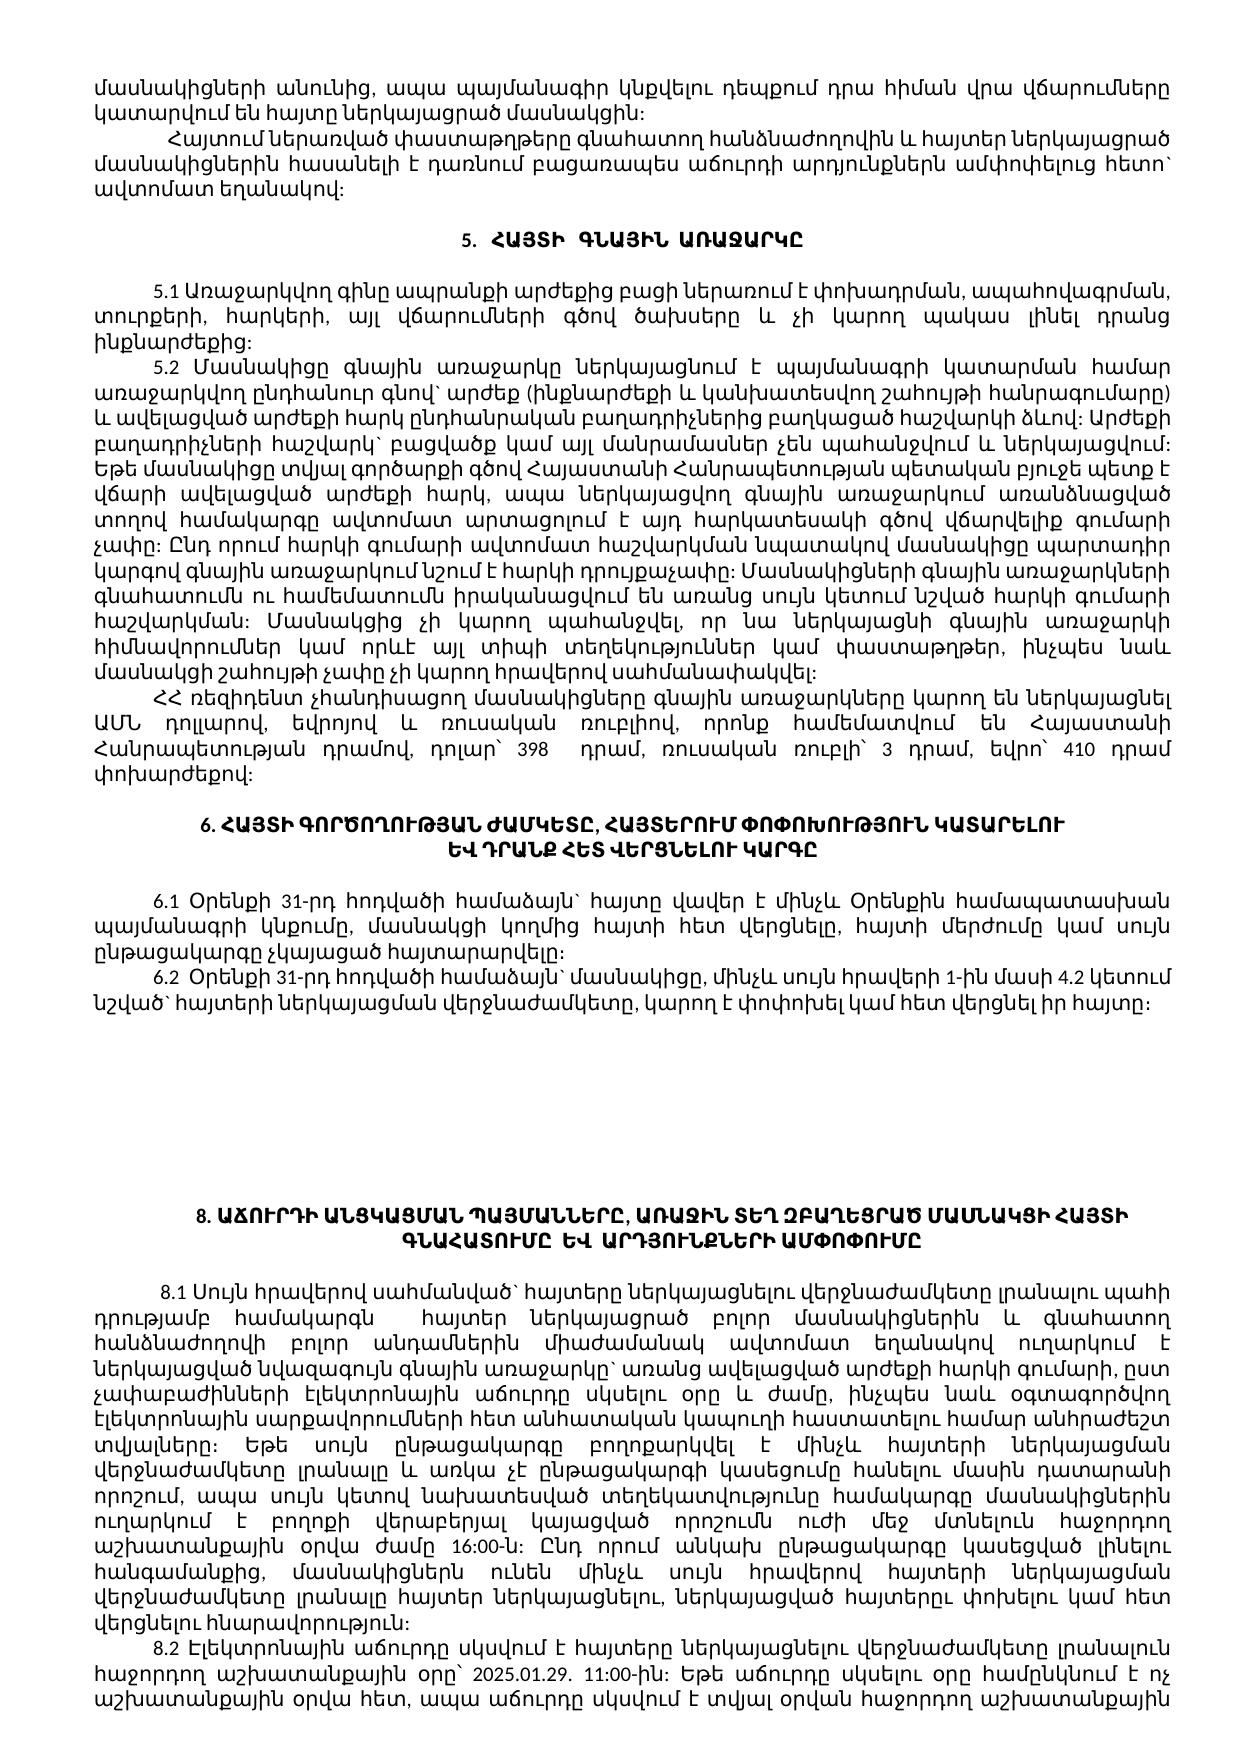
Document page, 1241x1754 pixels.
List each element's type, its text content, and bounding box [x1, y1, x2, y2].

text 5. ՀԱՅՏԻ ԳՆԱՅԻՆ ԱՌԱՋԱՐԿԸ [94, 227, 1171, 253]
text 6.1 Օրենքի 31-րդ հոդվածի համաձայն` հայտը վավեր է մինչև Օրենքին համապատասխան պայմանագրի կնքումը, մասնակցի կողմից հայտի հետ վերցնելը, հայտի մերժումը կամ սույն ընթացակարգը չկայացած հայտարարվելը։ [94, 888, 1171, 964]
text 8. ԱՃՈՒՐԴԻ ԱՆՑԿԱՑՄԱՆ ՊԱՅՄԱՆՆԵՐԸ, ԱՌԱՋԻՆ ՏԵՂ ԶԲԱՂԵՑՐԱԾ ՄԱՍՆԱԿՑԻ ՀԱՅՏԻ [94, 1203, 1171, 1229]
text 5.2 Մասնակիցը գնային առաջարկը ներկայացնում է պայմանագրի կատարման համար առաջարկվող ընդհանուր գնով` արժեք (ինքնարժեքի և կանխատեսվող շահույթի հանրագումարը) և ավելացված արժեքի հարկ ընդհանրական բաղադրիչներից բաղկացած հաշվարկի ձևով: Արժեքի բաղադրիչների հաշվարկ` բացվածք կամ այլ մանրամասներ չեն պահանջվում և ներկայացվում: Եթե մասնակիցը տվյալ գործարքի գծով Հայաստանի Հանրապետության պետական բյուջե պետք է վճարի ավելացված արժեքի հարկ, ապա ներկայացվող գնային առաջարկում առանձնացված տողով համակարգը ավտոմատ արտացոլում է այդ հարկատեսակի գծով վճարվելիք գումարի չափը: Ընդ որում հարկի գումարի ավտոմատ հաշվարկման նպատակով մասնակիցը պարտադիր կարգով գնային առաջարկում նշում է հարկի դրույքաչափը: Մասնակիցների գնային առաջարկների գնահատումն ու համեմատումն իրականացվում են առանց սույն կետում նշված հարկի գումարի հաշվարկման: Մասնակցից չի կարող պահանջվել, որ նա ներկայացնի գնային առաջարկի հիմնավորումներ կամ որևէ այլ տիպի տեղեկություններ կամ փաստաթղթեր, ինչպես նաև մասնակցի շահույթի չափը չի կարող հրավերով սահմանափակվել: [94, 354, 1171, 685]
text ԵՎ ԴՐԱՆՔ ՀԵՏ ՎԵՐՑՆԵԼՈՒ ԿԱՐԳԸ [94, 837, 1171, 863]
text Հայտում ներառված փաստաթղթերը գնահատող հանձնաժողովին և հայտեր ներկայացրած մասնակիցներին հասանելի է դառնում բացառապես աճուրդի արդյունքներն ամփոփելուց հետո` ավտոմատ եղանակով: [94, 126, 1171, 202]
text 5.1 Առաջարկվող գինը ապրանքի արժեքից բացի ներառում է փոխադրման, ապահովագրման, տուրքերի, հարկերի, այլ վճարումների գծով ծախսերը և չի կարող պակաս լինել դրանց ինքնարժեքից: [94, 278, 1171, 354]
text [94, 1635, 1171, 1712]
text ԳՆԱՀԱՏՈՒՄԸ ԵՎ ԱՐԴՅՈՒՆՔՆԵՐԻ ԱՄՓՈՓՈՒՄԸ [94, 1229, 1171, 1254]
text 6.2 Օրենքի 31-րդ հոդվածի համաձայն` մասնակիցը, մինչև սույն հրավերի 1-ին մասի 4.2 կետում նշված` հայտերի ներկայացման վերջնաժամկետը, կարող է փոփոխել կամ հետ վերցնել իր հայտը։ [94, 964, 1171, 1015]
text 8.1 Սույն հրավերով սահմանված` հայտերը ներկայացնելու վերջնաժամկետը լրանալու պահի դրությամբ համակարգն հայտեր ներկայացրած բոլոր մասնակիցներին և գնահատող հանձնաժողովի բոլոր անդամներին միաժամանակ ավտոմատ եղանակով ուղարկում է ներկայացված նվազագույն գնային առաջարկը` առանց ավելացված արժեքի հարկի գումարի, ըստ չափաբաժինների էլեկտրոնային աճուրդը սկսելու օրը և ժամը, ինչպես նաև օգտագործվող էլեկտրոնային սարքավորումների հետ անհատական կապուղի հաստատելու համար անհրաժեշտ տվյալները։ Եթե սույն ընթացակարգը բողոքարկվել է մինչև հայտերի ներկայացման վերջնաժամկետը լրանալը և առկա չէ ընթացակարգի կասեցումը հանելու մասին դատարանի որոշում, ապա սույն կետով նախատեսված տեղեկատվությունը համակարգը մասնակիցներին ուղարկում է բողոքի վերաբերյալ կայացված որոշումն ուժի մեջ մտնելուն հաջորդող աշխատանքային օրվա ժամը 16:00-ն: Ընդ որում անկախ ընթացակարգը կասեցված լինելու հանգամանքից, մասնակիցներն ունեն մինչև սույն հրավերով հայտերի ներկայացման վերջնաժամկետը լրանալը հայտեր ներկայացնելու, ներկայացված հայտերըւ փոխելու կամ հետ վերցնելու հնարավորություն: [94, 1279, 1171, 1635]
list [94, 75, 1171, 126]
text 6. ՀԱՅՏԻ ԳՈՐԾՈՂՈՒԹՅԱՆ ԺԱՄԿԵՏԸ, ՀԱՅՏԵՐՈՒՄ ՓՈՓՈԽՈՒԹՅՈՒՆ ԿԱՏԱՐԵԼՈՒ [94, 812, 1171, 837]
text ՀՀ ռեզիդենտ չհանդիսացող մասնակիցները գնային առաջարկները կարող են ներկայացնել ԱՄՆ դոլլարով, եվրոյով և ռուսական ռուբլիով, որոնք համեմատվում են Հայաստանի Հանրապետության դրամով, դոլար՝ 398 դրամ, ռուսական ռուբլի՝ 3 դրամ, եվրո՝ 410 դրամ փոխարժեքով: [94, 685, 1171, 787]
